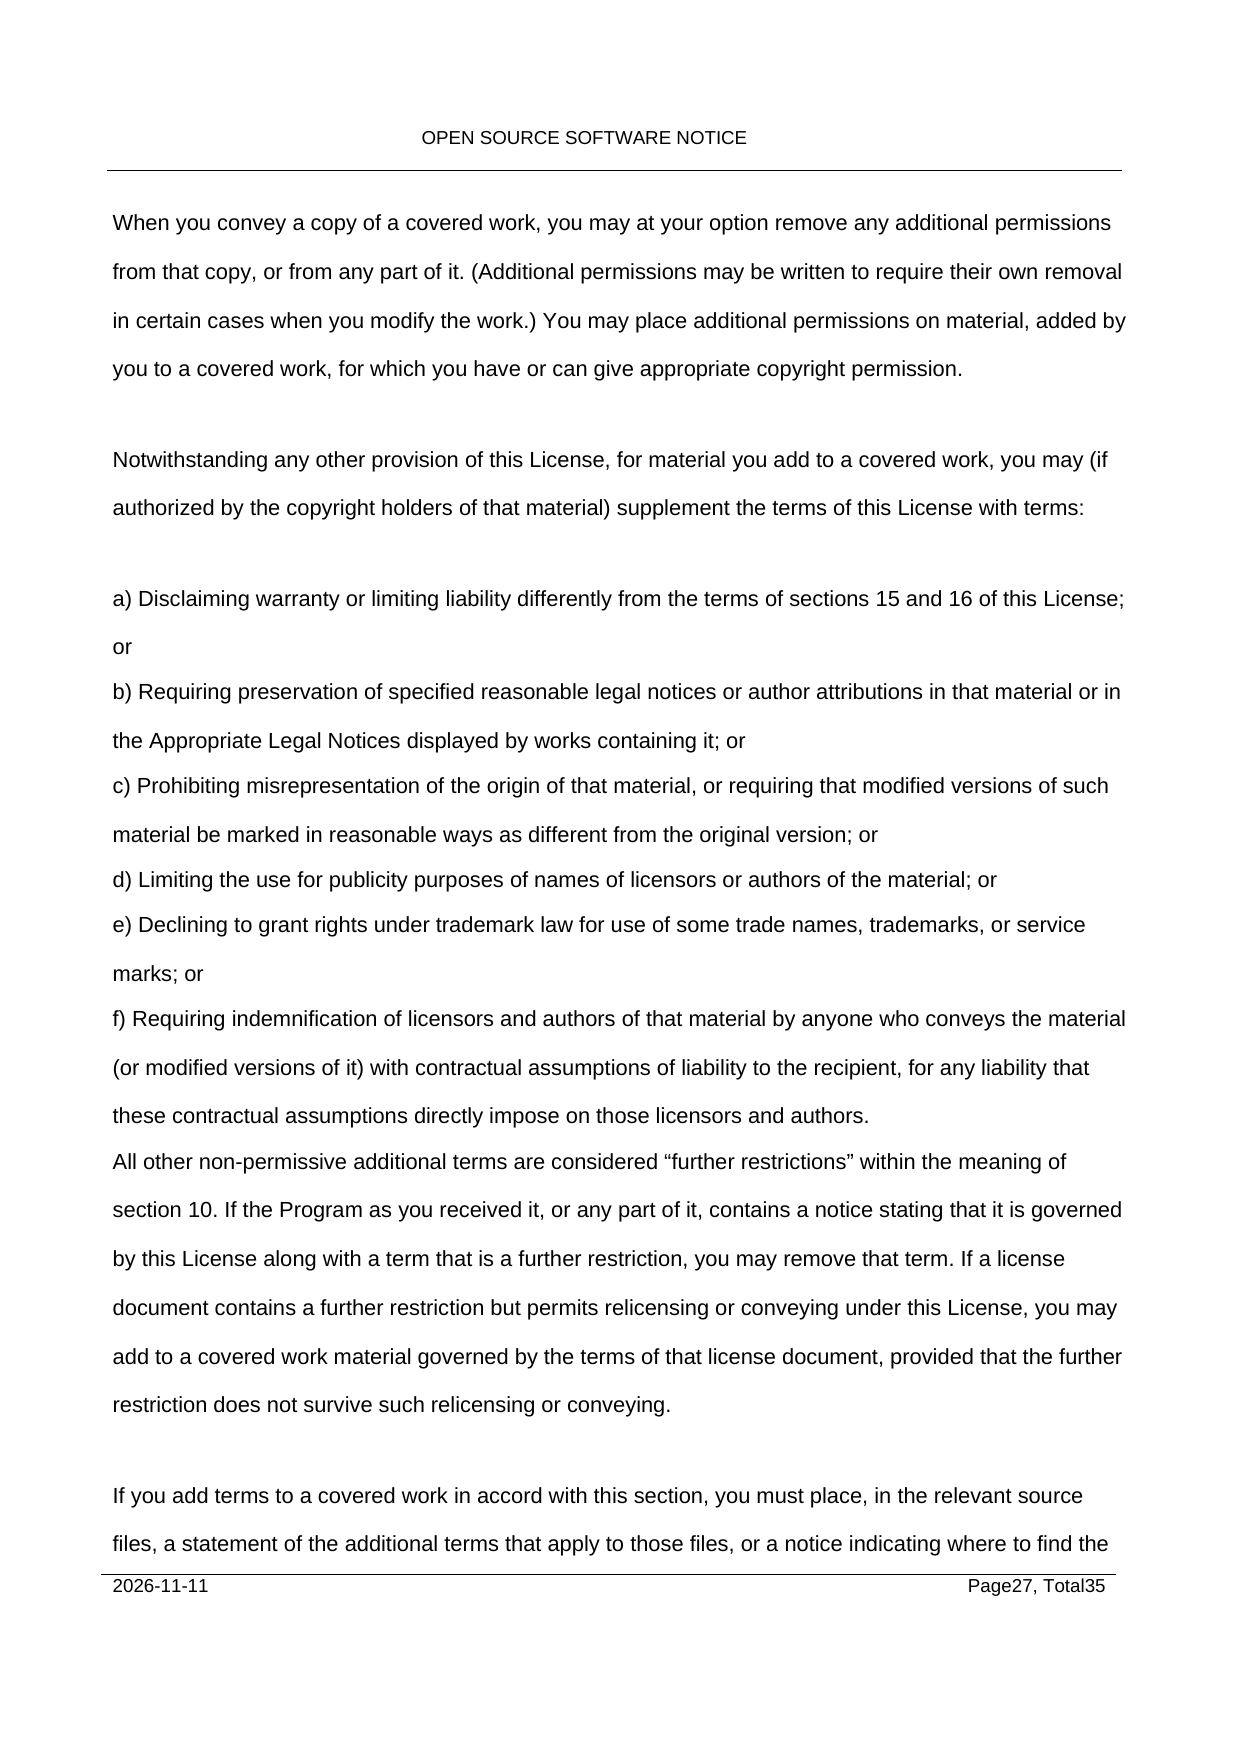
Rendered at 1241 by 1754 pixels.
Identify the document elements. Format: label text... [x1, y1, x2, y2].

text d) Limiting the use for publicity purposes of names of licensors or authors of the material; or [112, 863, 1128, 896]
text c) Prohibiting misrepresentation of the origin of that material, or requiring that modified versions of such material be marked in reasonable ways as different from the original version; or [112, 769, 1128, 851]
text When you convey a copy of a covered work, you may at your option remove any additional permissions from that copy, or from any part of it. (Additional permissions may be written to require their own removal in certain cases when you modify the work.) You may place additional permissions on material, added by you to a covered work, for which you have or can give appropriate copyright permission. [112, 206, 1128, 385]
text f) Requiring indemnification of licensors and authors of that material by anyone who conveys the material (or modified versions of it) with contractual assumptions of liability to the recipient, for any liability that these contractual assumptions directly impose on those licensors and authors. [112, 1002, 1128, 1132]
text All other non-permissive additional terms are considered “further restrictions” within the meaning of section 10. If the Program as you received it, or any part of it, contains a notice stating that it is governed by this License along with a term that is a further restriction, you may remove that term. If a license document contains a further restriction but permits relicensing or conveying under this License, you may add to a covered work material governed by the terms of that license document, provided that the further restriction does not survive such relicensing or conveying. [112, 1145, 1128, 1421]
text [112, 1479, 1128, 1560]
text e) Declining to grant rights under trademark law for use of some trade names, trademarks, or service marks; or [112, 908, 1128, 990]
text a) Disclaiming warranty or limiting liability differently from the terms of sections 15 and 16 of this License; or [112, 582, 1128, 663]
text b) Requiring preservation of specified reasonable legal notices or author attributions in that material or in the Appropriate Legal Notices displayed by works containing it; or [112, 676, 1128, 757]
text Notwithstanding any other provision of this License, for material you add to a covered work, you may (if authorized by the copyright holders of that material) supplement the terms of this License with terms: [112, 443, 1128, 524]
